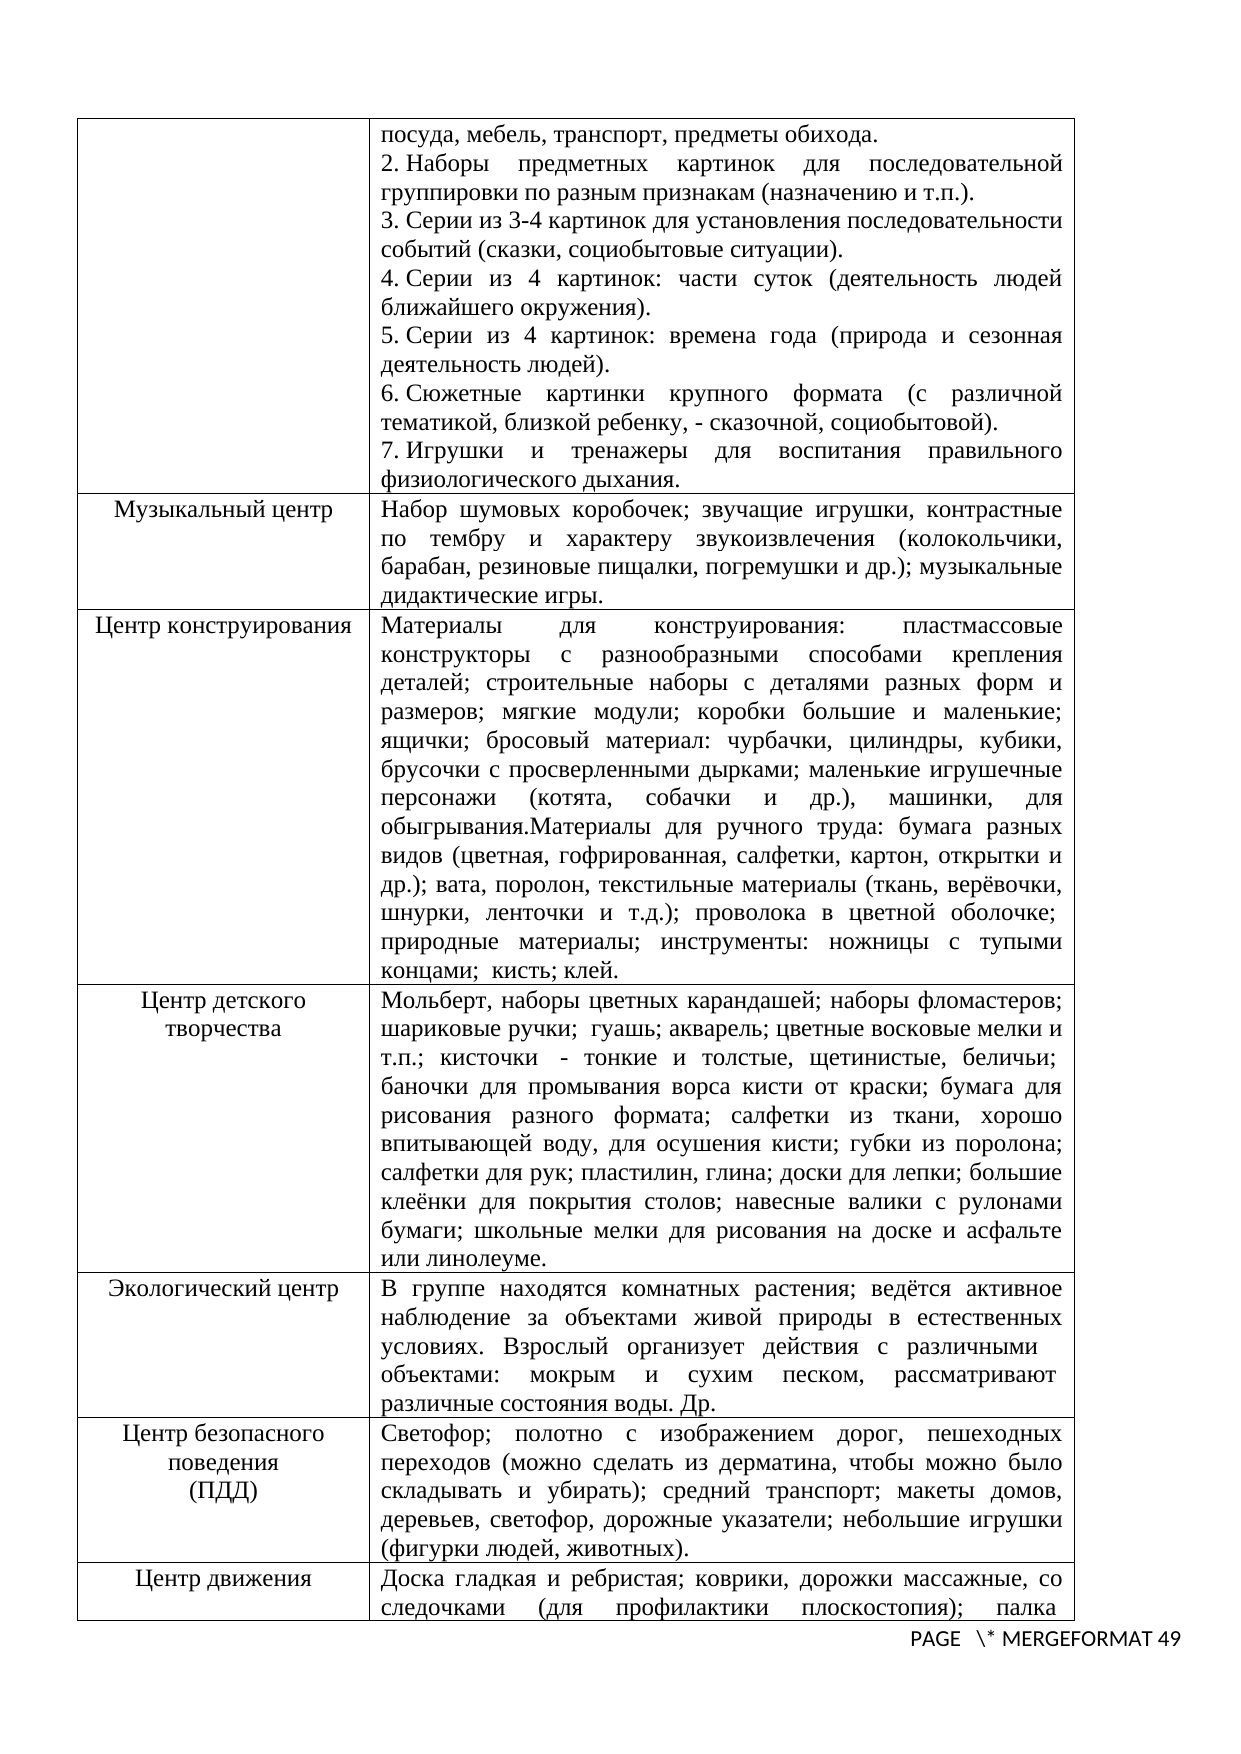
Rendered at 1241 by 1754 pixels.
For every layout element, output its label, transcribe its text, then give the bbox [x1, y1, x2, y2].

table_cell Мольберт, наборы цветных карандашей; наборы фломастеров; шариковые ручки; гуашь; акварель; цветные восковые мелки и т.п.; кисточки - тонкие и толстые, щетинистые, беличьи; баночки для промывания ворса кисти от краски; бумага для рисования разного формата; салфетки из ткани, хорошо впитывающей воду, для осушения кисти; губки из поролона; салфетки для рук; пластилин, глина; доски для лепки; большие клеёнки для покрытия столов; навесные валики с рулонами бумаги; школьные мелки для рисования на доске и асфальте или линолеуме. [370, 985, 1074, 1272]
table_cell Центр конструирования [78, 610, 369, 984]
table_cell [370, 119, 1074, 493]
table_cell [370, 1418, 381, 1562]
table_cell Центр движения [78, 1563, 369, 1620]
table_cell Центр детского творчества [78, 985, 369, 1272]
table_cell Набор шумовых коробочек; звучащие игрушки, контрастные по тембру и характеру звукоизвлечения (колокольчики, барабан, резиновые пищалки, погремушки и др.); музыкальные дидактические игры. [604, 494, 1074, 609]
table_cell Музыкальный центр [78, 494, 369, 609]
table_cell Материалы для конструирования: пластмассовые конструкторы с разнообразными способами крепления деталей; строительные наборы с деталями разных форм и размеров; мягкие модули; коробки большие и маленькие; ящички; бросовый материал: чурбачки, цилиндры, кубики, брусочки с просверленными дырками; маленькие игрушечные персонажи (котята, собачки и др.), машинки, для обыгрывания.Материалы для ручного труда: бумага разных видов (цветная, гофрированная, салфетки, картон, открытки и др.); вата, поролон, текстильные материалы (ткань, верёвочки, шнурки, ленточки и т.д.); проволока в цветной оболочке; природные материалы; инструменты: ножницы с тупыми концами; кисть; клей. [370, 610, 1074, 984]
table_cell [78, 119, 369, 493]
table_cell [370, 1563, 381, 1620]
table_cell В группе находятся комнатных растения; ведётся активное наблюдение за объектами живой природы в естественных условиях. Взрослый организует действия с различными объектами: мокрым и сухим песком, рассматривают различные состояния воды. Др. [370, 1273, 1074, 1417]
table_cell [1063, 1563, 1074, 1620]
table_cell Экологический центр [78, 1273, 369, 1417]
table_cell Центр безопасного поведения (ПДД) [78, 1418, 369, 1562]
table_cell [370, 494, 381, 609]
table_cell Светофор; полотно с изображением дорог, пешеходных переходов (можно сделать из дерматина, чтобы можно было складывать и убирать); средний транспорт; макеты домов, деревьев, светофор, дорожные указатели; небольшие игрушки (фигурки людей, животных). [689, 1418, 1074, 1562]
